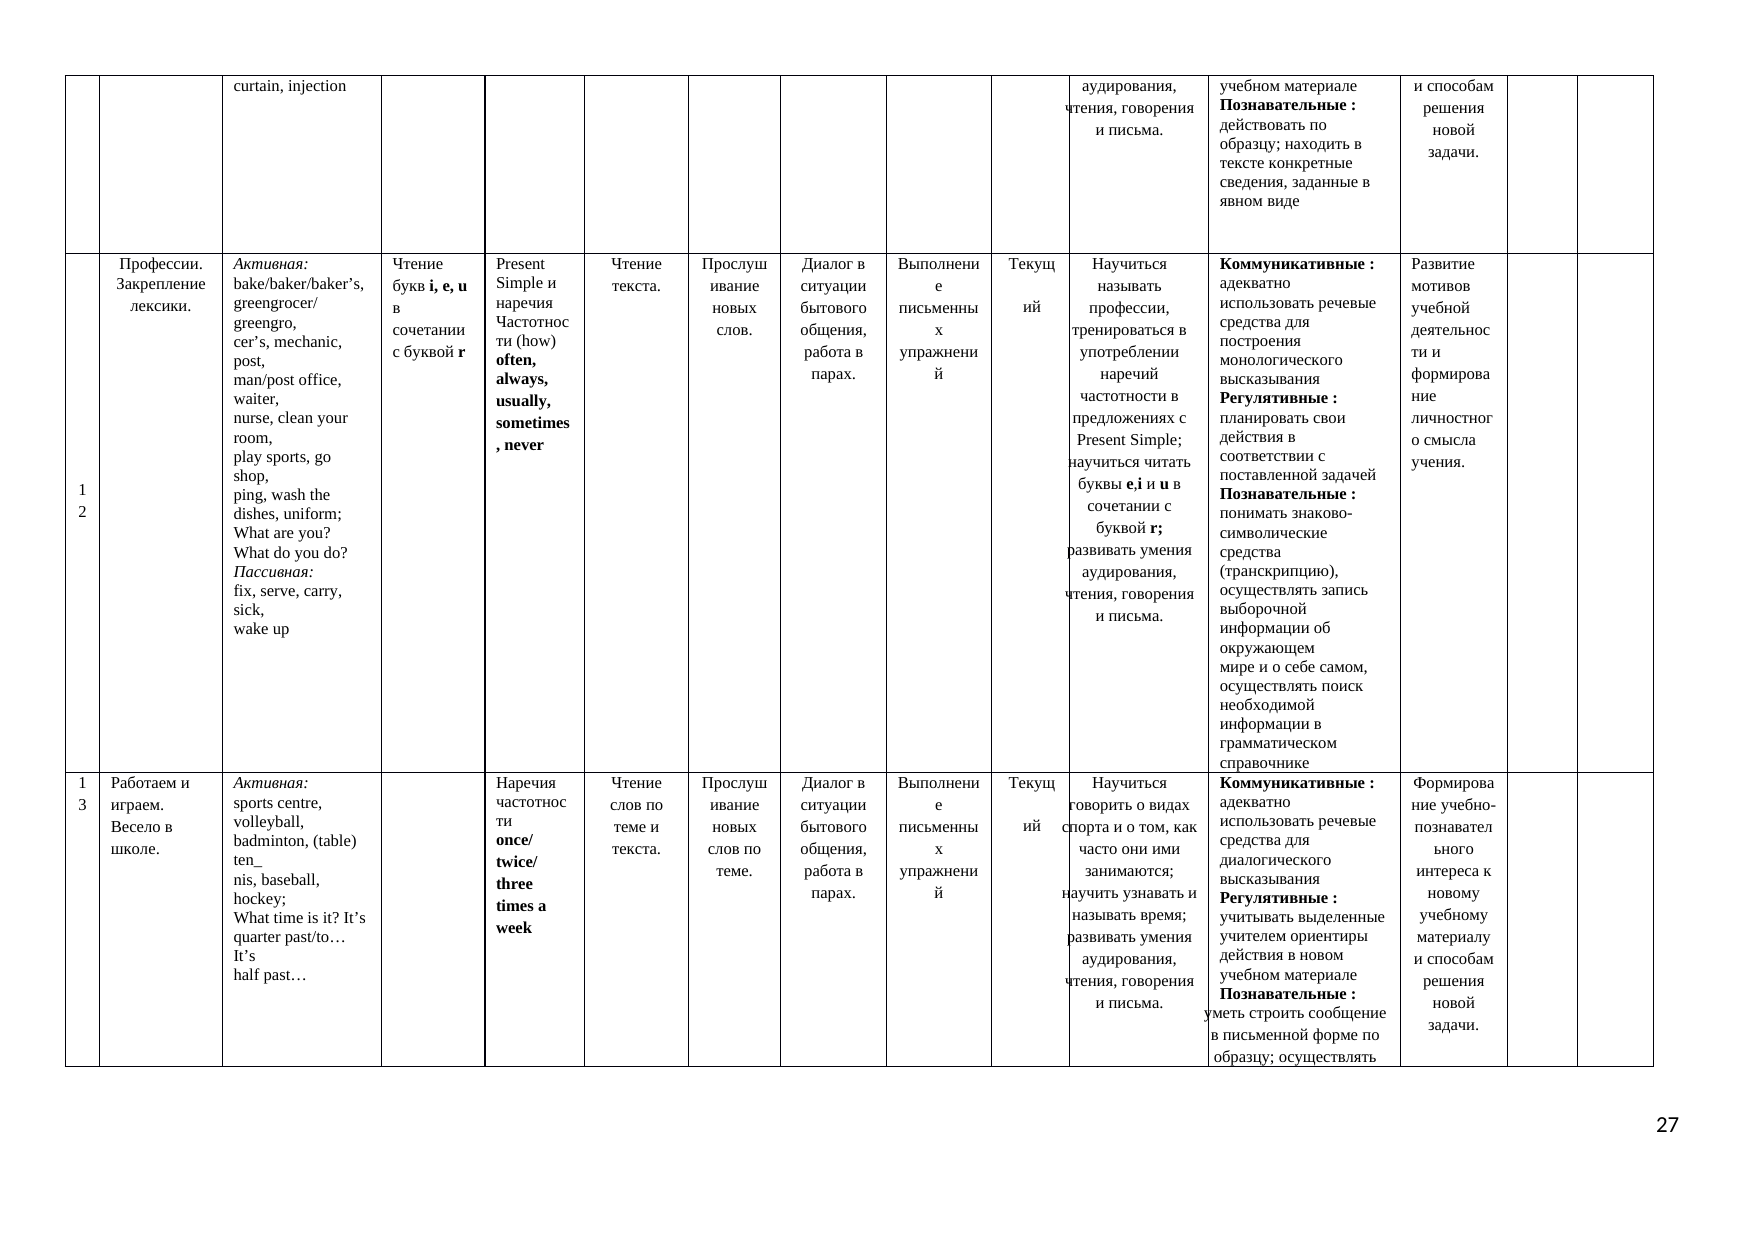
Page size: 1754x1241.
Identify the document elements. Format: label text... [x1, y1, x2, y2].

table_cell 12 [66, 254, 99, 772]
table_cell [1508, 76, 1577, 253]
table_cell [1209, 76, 1400, 253]
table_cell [486, 773, 584, 1066]
table_cell [486, 76, 584, 253]
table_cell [781, 76, 886, 253]
table_cell Диалог в ситуации бытового общения, работа в парах. [781, 254, 886, 772]
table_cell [689, 773, 780, 1066]
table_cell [1401, 76, 1507, 253]
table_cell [223, 76, 381, 253]
table_cell [1508, 773, 1577, 1066]
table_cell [585, 773, 688, 1066]
table_cell Чтение текста. [585, 254, 688, 772]
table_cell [887, 76, 991, 253]
table_cell Текущ ий [992, 76, 1069, 253]
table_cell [887, 773, 991, 1066]
table_cell Коммуникативные : адекватно использовать речевые средства для построения монологического высказывания Регулятивные : планировать свои действия в соответствии с поставленной задачей Познавательные : понимать знаково-символические средства (транскрипцию), осуществлять запись выборочной информации об окружающем мире и о себе самом, осуществлять поиск необходимой информации в грамматическом справочнике [1209, 254, 1400, 772]
table_cell [1578, 254, 1653, 772]
table_cell Чтение букв i, e, u в сочетании с буквой r [382, 254, 484, 772]
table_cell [382, 76, 484, 253]
table_cell Выполнение письменных упражнений [887, 254, 991, 772]
table_cell [382, 773, 484, 1066]
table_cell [100, 773, 222, 1066]
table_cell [1070, 76, 1208, 253]
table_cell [1070, 773, 1208, 1066]
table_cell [1209, 773, 1400, 1066]
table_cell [100, 76, 222, 253]
table_cell [1578, 773, 1653, 1066]
table_cell Present Simple и наречия Частотности (how) often, always, usually, sometimes, never [486, 254, 584, 772]
table_cell Прослушивание новых слов. [689, 254, 780, 772]
table_cell Активная: bake/baker/baker’s, greengrocer/greengro, cer’s, mechanic, post, man/post office, waiter, nurse, clean your room, play sports, go shop, ping, wash the dishes, uniform; What are you? What do you do? Пассивная: fix, serve, carry, sick, wake up [223, 254, 381, 772]
table_cell Научиться называть профессии, тренироваться в употреблении наречий частотности в предложениях с Present Simple; научиться читать буквы e,i и u в сочетании с буквой r; развивать умения аудирования, чтения, говорения и письма. [1070, 254, 1208, 772]
table_cell 11 [66, 76, 99, 253]
table_cell [1508, 254, 1577, 772]
table_cell Текущ ий [992, 254, 1069, 772]
table_cell Развитие мотивов учебной деятельности и формирование личностного смысла учения. [1401, 254, 1507, 772]
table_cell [781, 773, 886, 1066]
table_cell 13 [66, 773, 99, 1066]
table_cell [1401, 773, 1507, 1066]
table_cell [1578, 76, 1653, 253]
table_cell Текущ ий [992, 773, 1069, 1066]
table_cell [585, 76, 688, 253]
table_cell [223, 773, 381, 1066]
table_cell Профессии. Закрепление лексики. [100, 254, 222, 772]
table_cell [689, 76, 780, 253]
